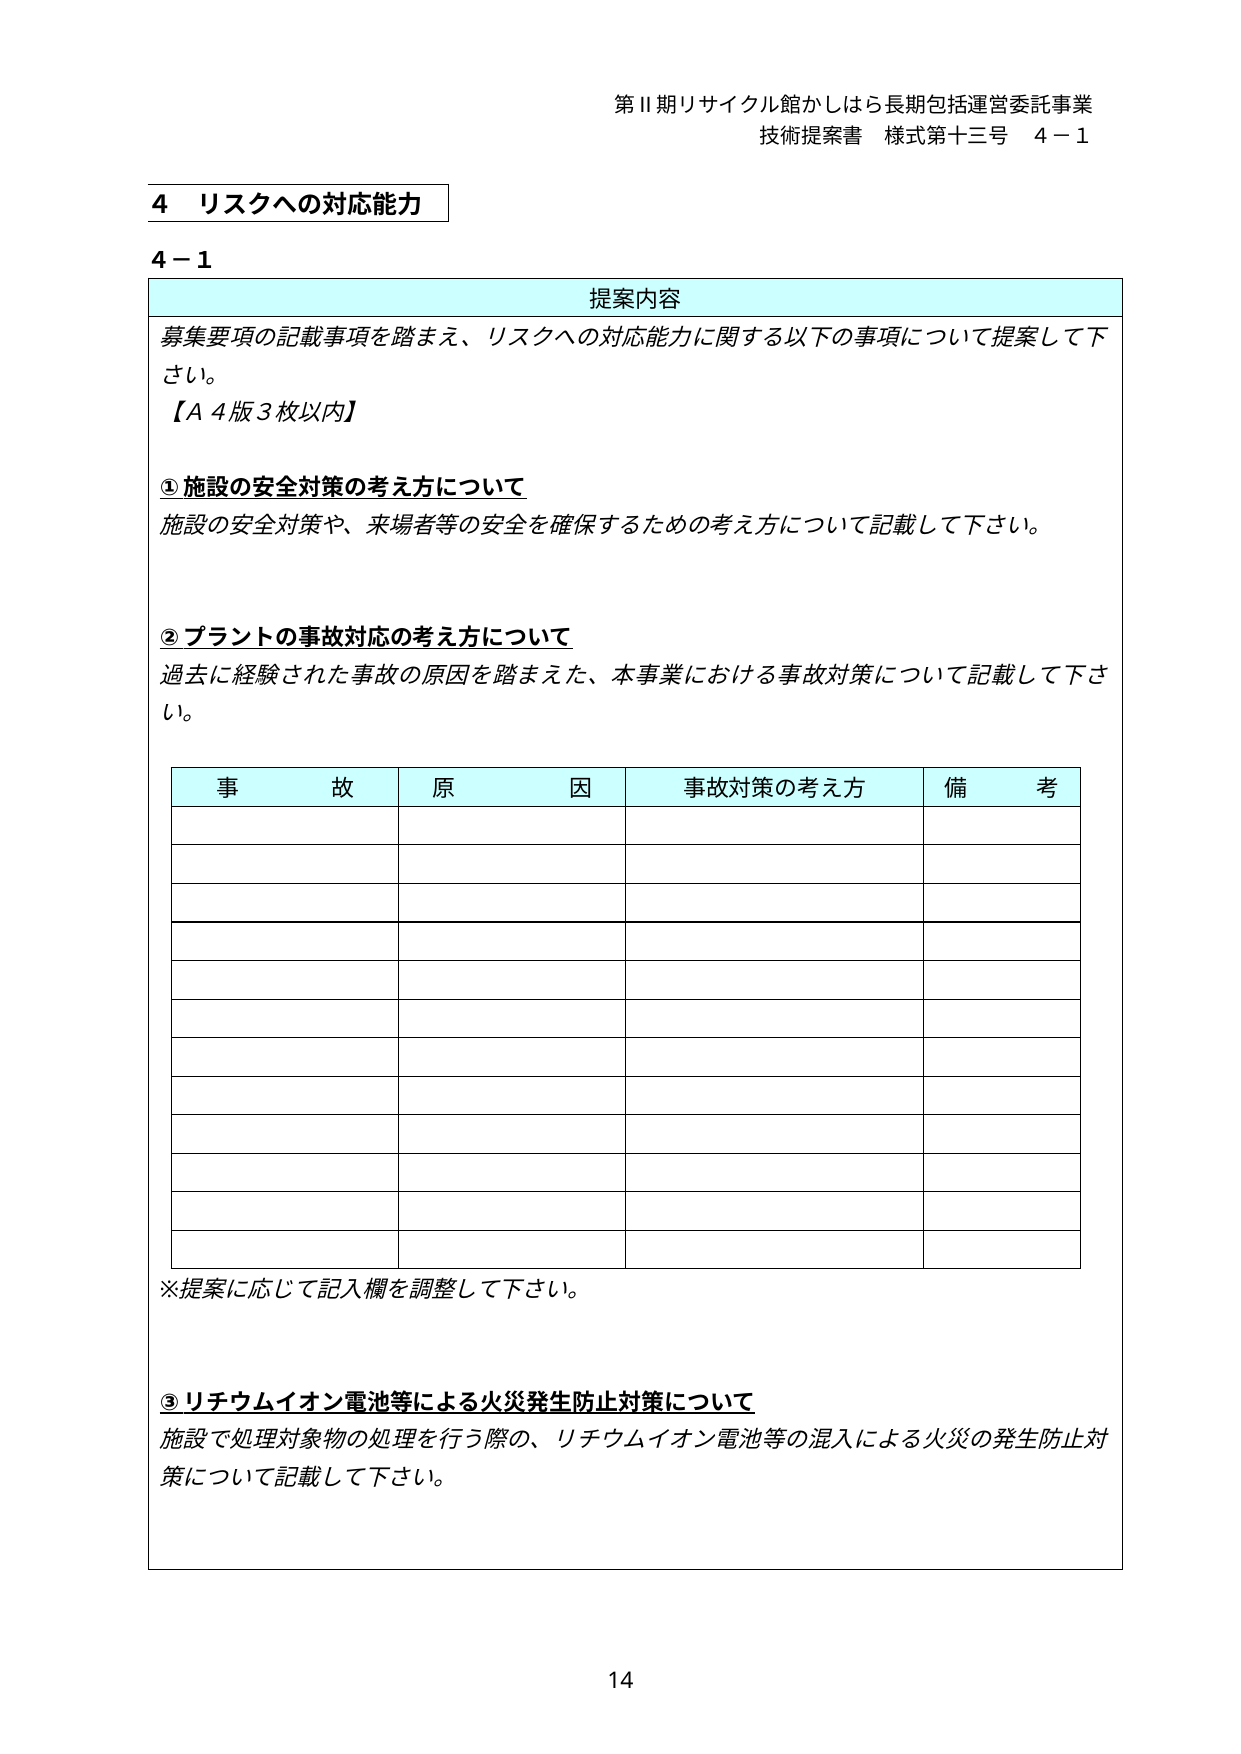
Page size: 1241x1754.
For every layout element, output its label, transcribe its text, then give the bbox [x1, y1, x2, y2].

table_header 提案内容 [149, 279, 1122, 316]
subtitle ４ リスクへの対応能力 [148, 165, 1092, 240]
subtitle ４－１ [148, 240, 1092, 278]
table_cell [149, 317, 1122, 1569]
